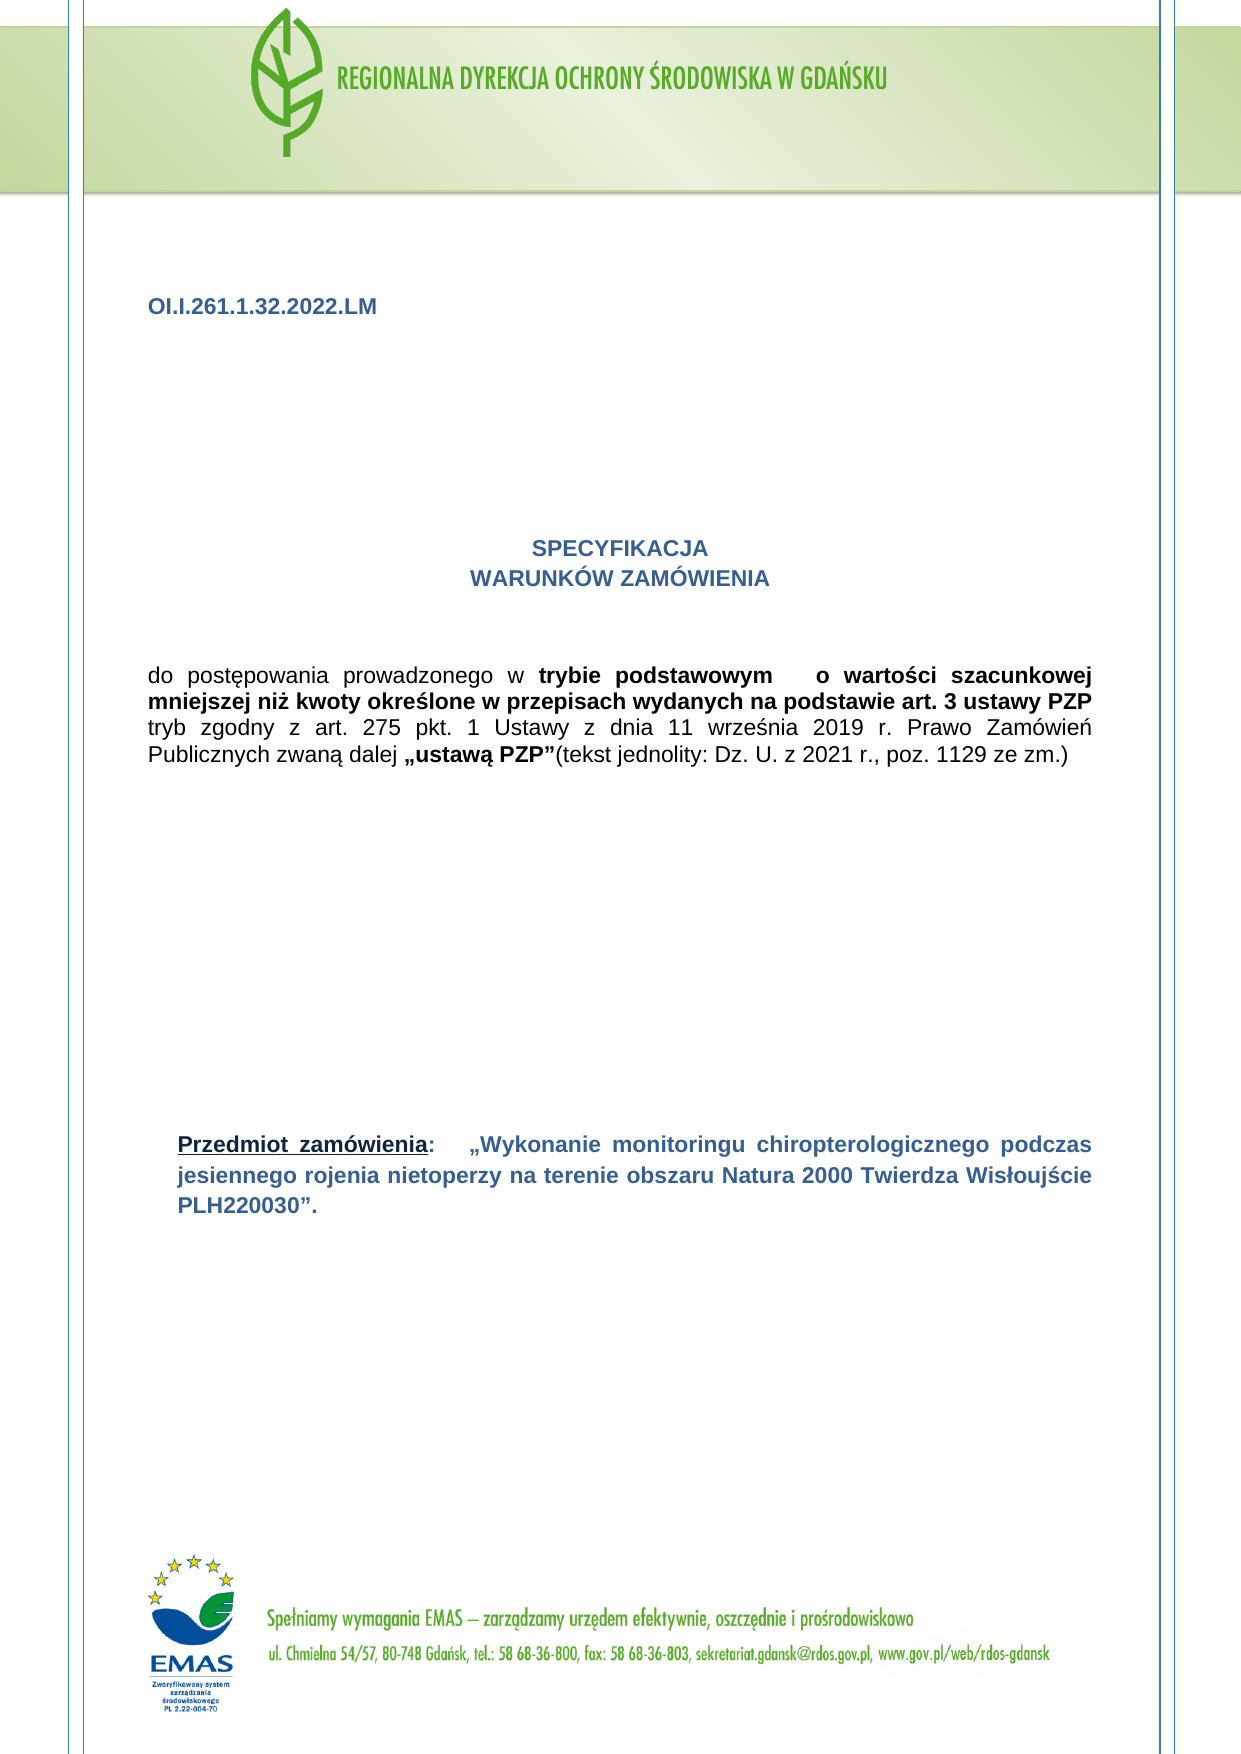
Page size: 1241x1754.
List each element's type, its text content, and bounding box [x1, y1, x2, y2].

text Przedmiot zamówienia: „Wykonanie monitoringu chiropterologicznego podczas jesiennego rojenia nietoperzy na terenie obszaru Natura 2000 Twierdza Wisłoujście PLH220030”. [177, 1131, 1093, 1218]
text WARUNKÓW ZAMÓWIENIA [148, 565, 1093, 591]
text OI.I.261.1.32.2022.LM [148, 293, 1093, 319]
picture [247, 7, 1053, 157]
text do postępowania prowadzonego w trybie podstawowym o wartości szacunkowej mniejszej niż kwoty określone w przepisach wydanych na podstawie art. 3 ustawy PZP tryb zgodny z art. 275 pkt. 1 Ustawy z dnia 11 września 2019 r. Prawo Zamówień Publicznych zwaną dalej „ustawą PZP”(tekst jednolity: Dz. U. z 2021 r., poz. 1129 ze zm.) [148, 662, 1093, 767]
text SPECYFIKACJA [148, 535, 1093, 561]
picture [147, 1553, 1091, 1714]
